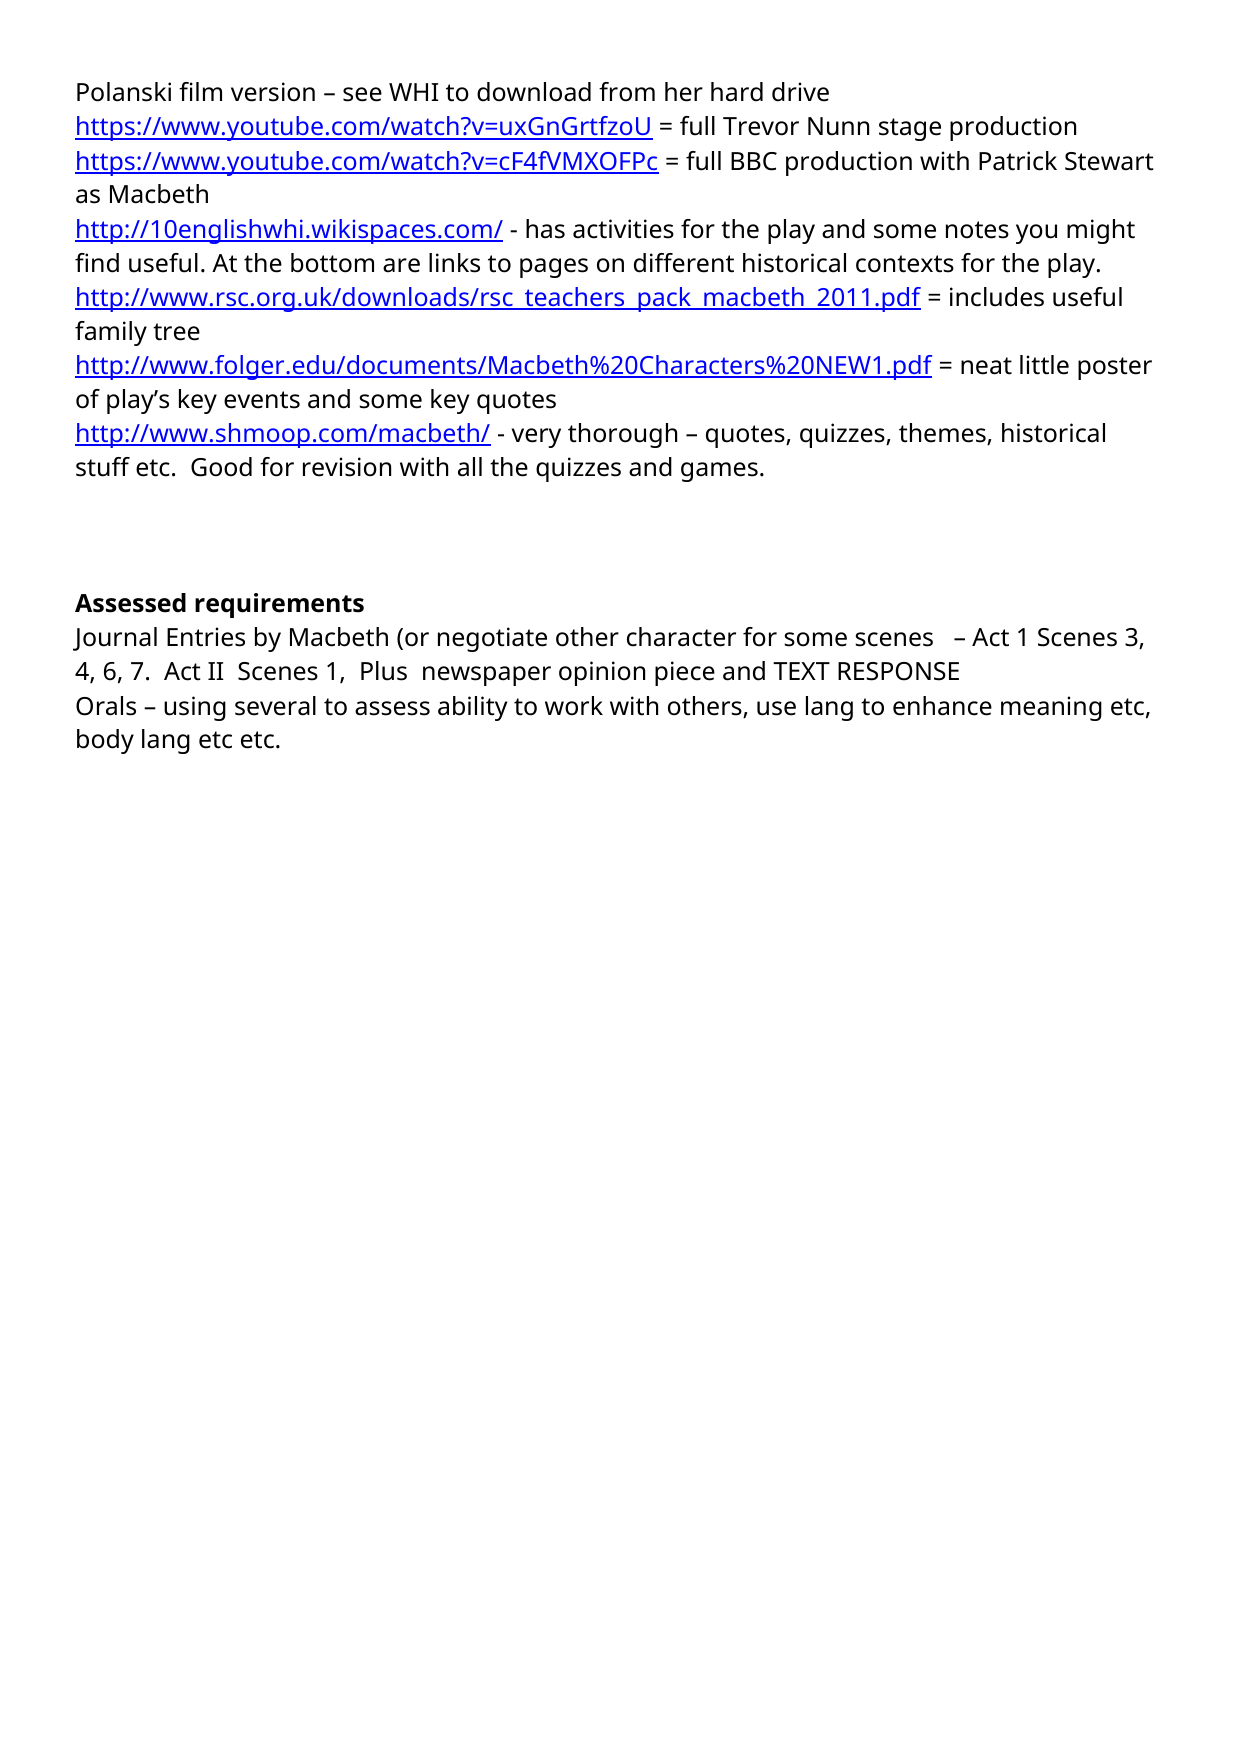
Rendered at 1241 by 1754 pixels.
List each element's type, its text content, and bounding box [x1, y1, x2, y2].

text Orals – using several to assess ability to work with others, use lang to enhance meaning etc, body lang etc etc. [75, 688, 1165, 756]
text http://www.shmoop.com/macbeth/ - very thorough – quotes, quizzes, themes, historical stuff etc. Good for revision with all the quizzes and games. [75, 416, 1165, 484]
text https://www.youtube.com/watch?v=uxGnGrtfzoU = full Trevor Nunn stage production [75, 109, 1165, 143]
text http://www.rsc.org.uk/downloads/rsc_teachers_pack_macbeth_2011.pdf = includes useful family tree [75, 279, 1165, 347]
text Polanski film version – see WHI to download from her hard drive [75, 75, 1165, 109]
text Assessed requirements [75, 586, 1165, 620]
text https://www.youtube.com/watch?v=cF4fVMXOFPc = full BBC production with Patrick Stewart as Macbeth [75, 143, 1165, 211]
text http://10englishwhi.wikispaces.com/ - has activities for the play and some notes you might find useful. At the bottom are links to pages on different historical contexts for the play. [75, 211, 1165, 279]
text Journal Entries by Macbeth (or negotiate other character for some scenes – Act 1 Scenes 3, 4, 6, 7. Act II Scenes 1, Plus newspaper opinion piece and TEXT RESPONSE [75, 620, 1165, 688]
text http://www.folger.edu/documents/Macbeth%20Characters%20NEW1.pdf = neat little poster of play’s key events and some key quotes [75, 347, 1165, 416]
